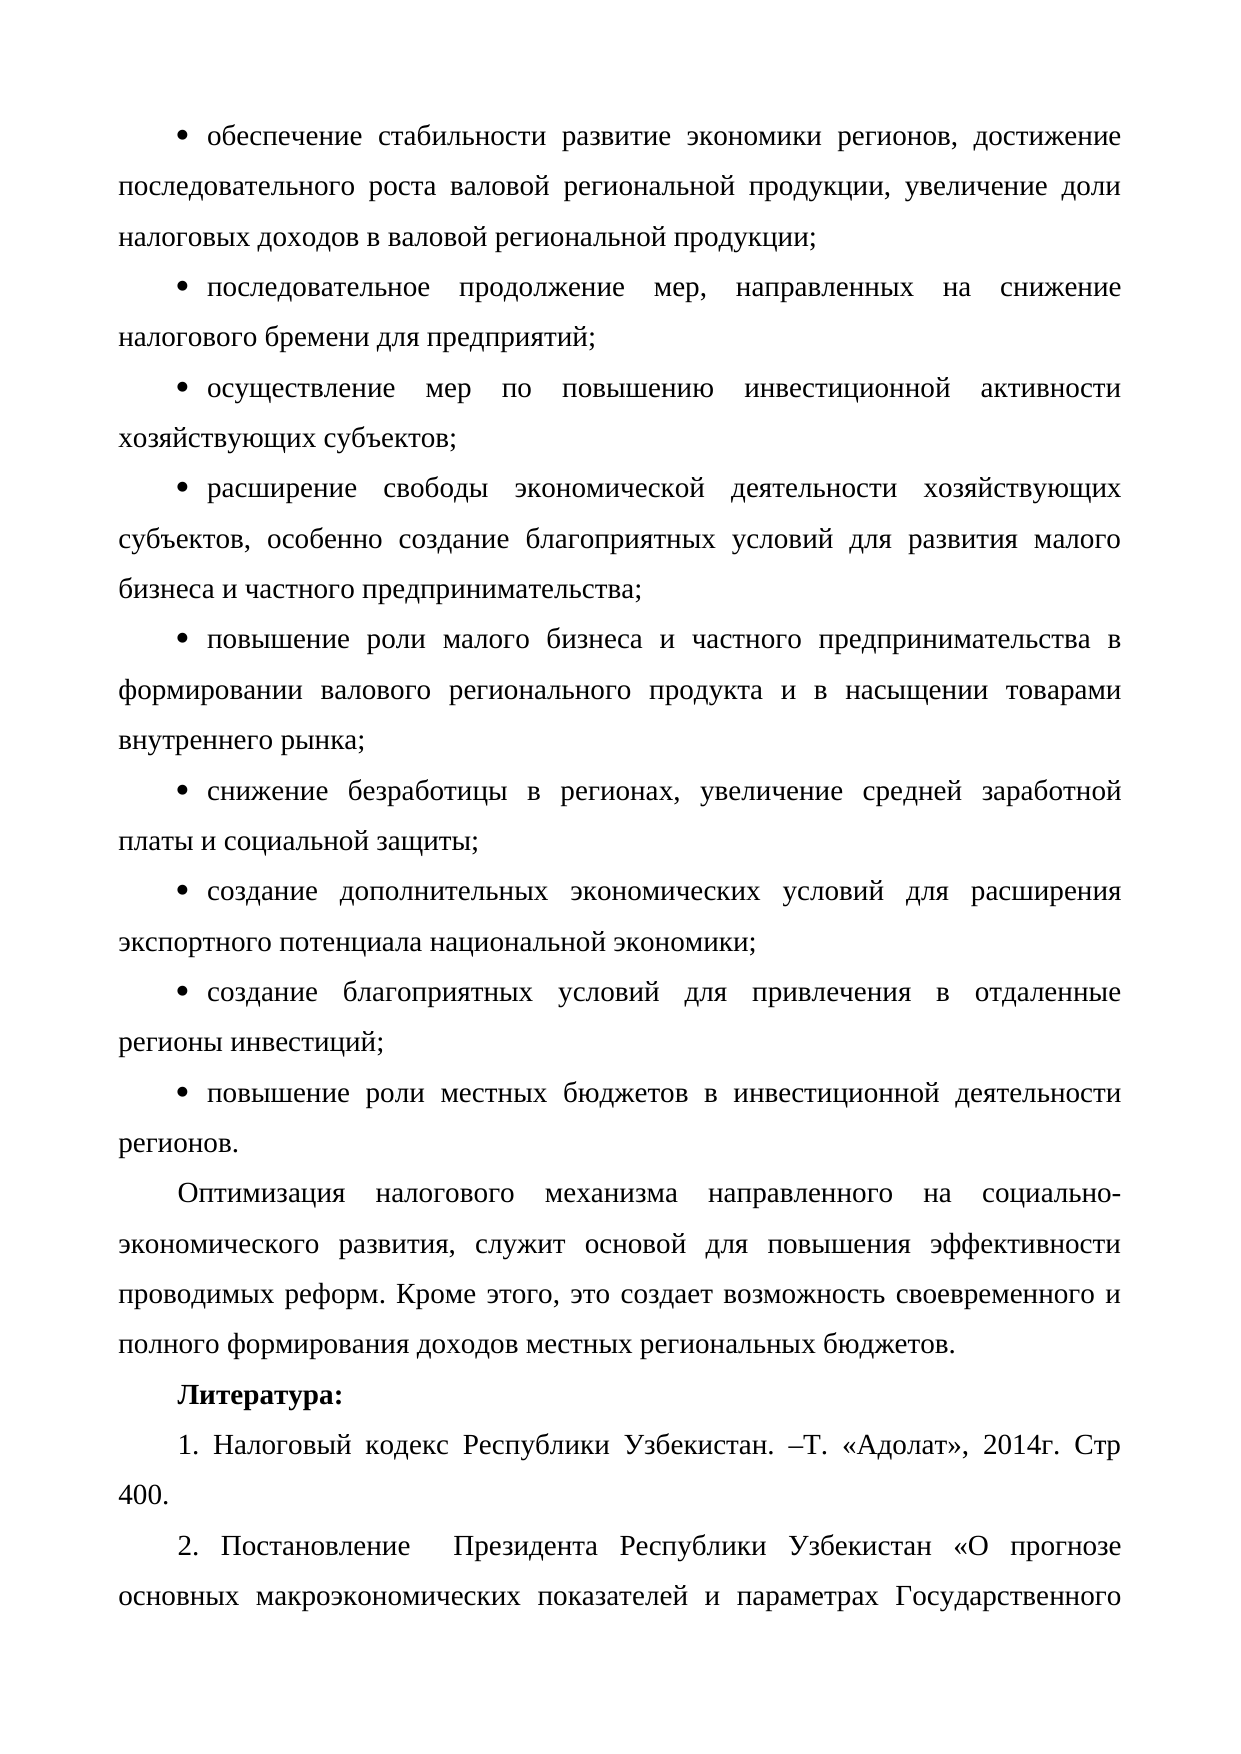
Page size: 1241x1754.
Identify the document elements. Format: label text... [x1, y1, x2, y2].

text 1. Налоговый кодекс Республики Узбекистан. –Т. «Адолат», 2014г. Стр 400. [118, 1427, 1122, 1511]
list повышение роли малого бизнеса и частного предпринимательства в формировании валового регионального продукта и в насыщении товарами внутреннего рынка; [118, 622, 1122, 756]
list обеспечение стабильности развитие экономики регионов, достижение последовательного роста валовой региональной продукции, увеличение доли налоговых доходов в валовой региональной продукции; [118, 118, 1122, 252]
list повышение роли местных бюджетов в инвестиционной деятельности регионов. [118, 1075, 1122, 1159]
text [118, 1528, 1122, 1612]
list снижение безработицы в регионах, увеличение средней заработной платы и социальной защиты; [118, 773, 1122, 857]
text Оптимизация налогового механизма направленного на социально-экономического развития, служит основой для повышения эффективности проводимых реформ. Кроме этого, это создает возможность своевременного и полного формирования доходов местных региональных бюджетов. [118, 1176, 1122, 1360]
list создание дополнительных экономических условий для расширения экспортного потенциала национальной экономики; [118, 873, 1122, 957]
list расширение свободы экономической деятельности хозяйствующих субъектов, особенно создание благоприятных условий для развития малого бизнеса и частного предпринимательства; [118, 471, 1122, 605]
list осуществление мер по повышению инвестиционной активности хозяйствующих субъектов; [118, 370, 1122, 454]
text Литература: [118, 1377, 1122, 1410]
list создание благоприятных условий для привлечения в отдаленные регионы инвестиций; [118, 974, 1122, 1058]
list последовательное продолжение мер, направленных на снижение налогового бремени для предприятий; [118, 269, 1122, 353]
